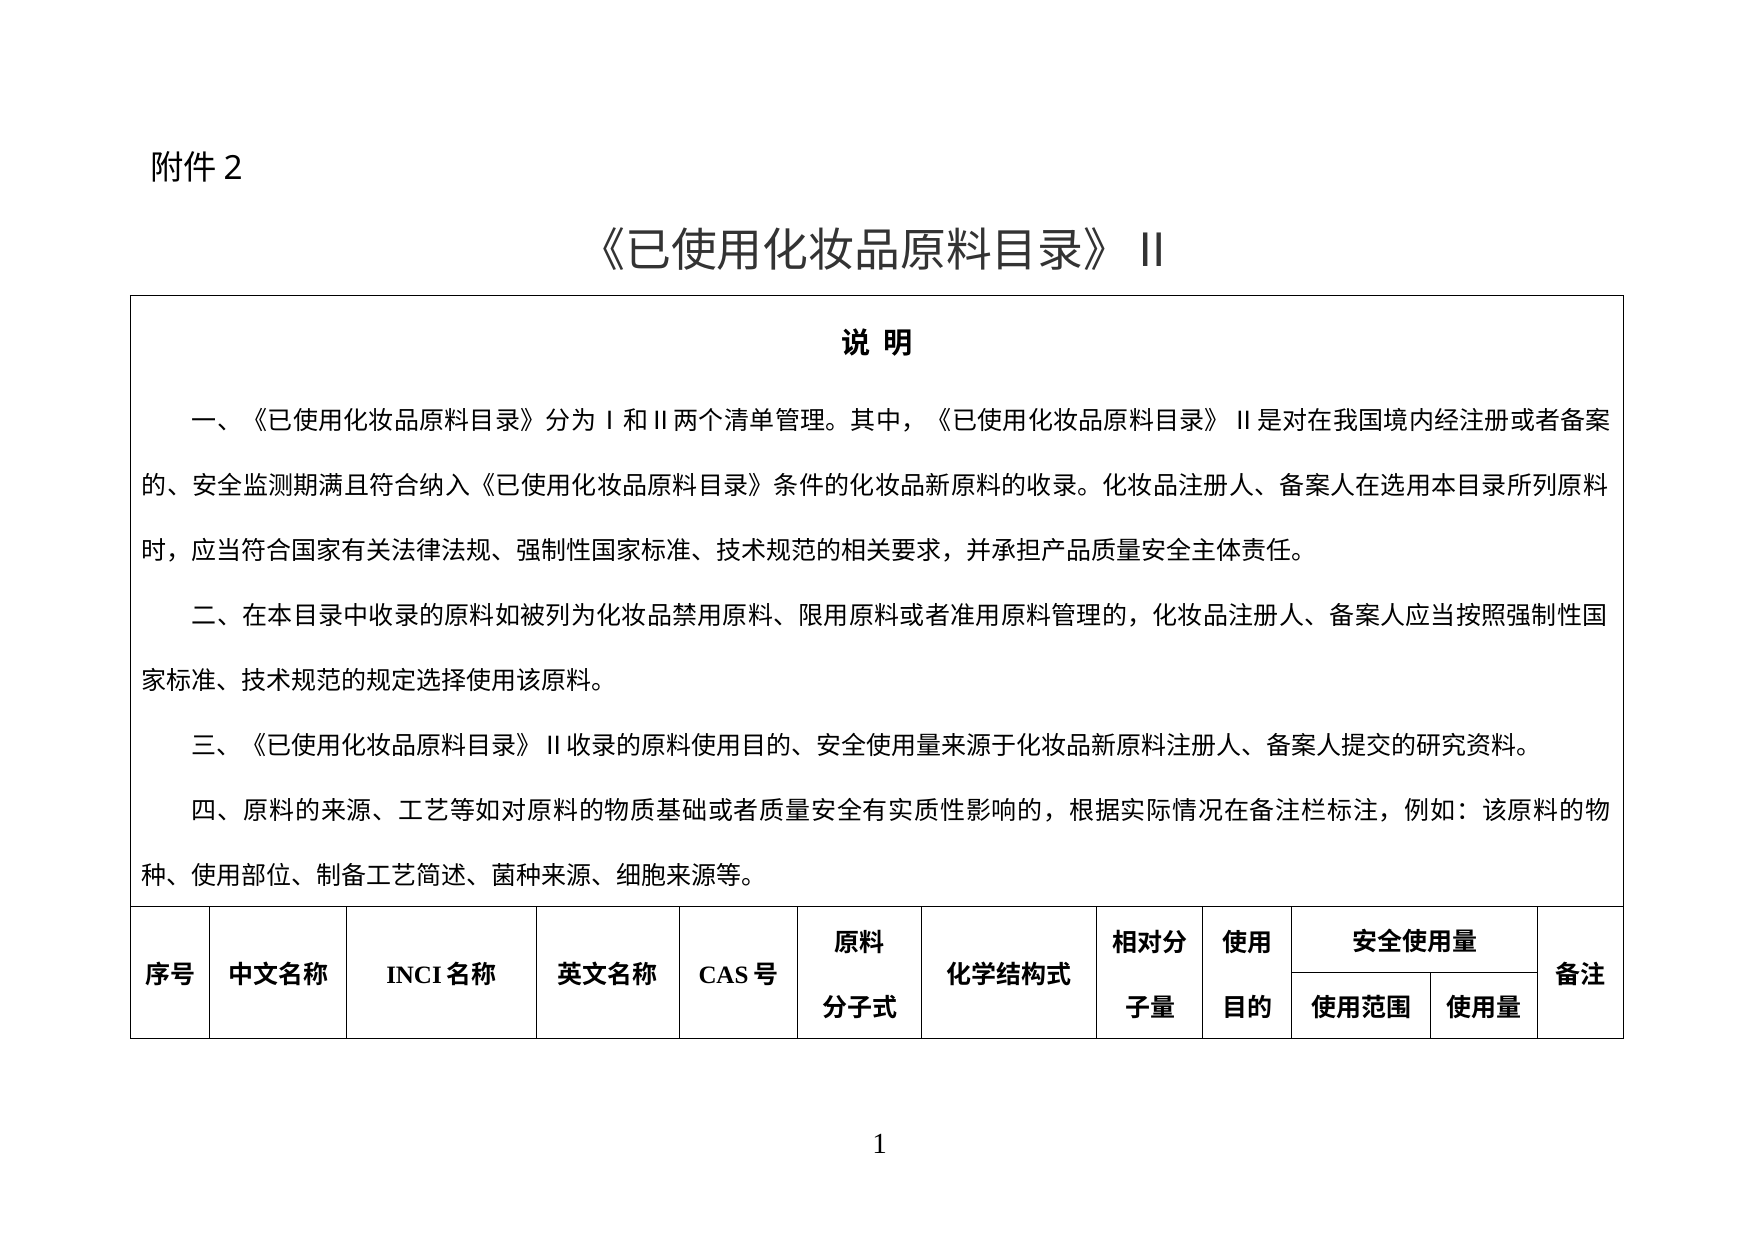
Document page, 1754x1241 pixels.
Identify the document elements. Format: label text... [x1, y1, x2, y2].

table_cell 备注 [1538, 907, 1623, 1038]
table_cell 中文名称 [210, 907, 346, 1038]
table_cell 相对分子量 [1097, 907, 1202, 1038]
table_cell 使用量 [1431, 973, 1537, 1038]
table_cell 使用范围 [1292, 973, 1430, 1038]
table_cell 使用目的 [1203, 907, 1291, 1038]
table_header 说 明 一、《已使用化妆品原料目录》分为Ⅰ和Ⅱ两个清单管理。其中，《已使用化妆品原料目录》Ⅱ是对在我国境内经注册或者备案的、安全监测期满且符合纳入《已使用化妆品原料目录》条件的化妆品新原料的收录。化妆品注册人、备案人在选用本目录所列原料时，应当符合国家有关法律法规、强制性国家标准、技术规范的相关要求，并承担产品质量安全主体责任。 二、在本目录中收录的原料如被列为化妆品禁用原料、限用原料或者准用原料管理的，化妆品注册人、备案人应当按照强制性国家标准、技术规范的规定选择使用该原料。 三、《已使用化妆品原料目录》Ⅱ收录的原料使用目的、安全使用量来源于化妆品新原料注册人、备案人提交的研究资料。 四、原料的来源、工艺等如对原料的物质基础或者质量安全有实质性影响的，根据实际情况在备注栏标注，例如：该原料的物种、使用部位、制备工艺简述、菌种来源、细胞来源等。 [131, 296, 1623, 906]
table_cell 序号 [131, 907, 209, 1038]
subtitle 《已使用化妆品原料目录》Ⅱ [150, 198, 1604, 295]
table_cell INCI名称 [347, 907, 536, 1038]
table_cell CAS号 [680, 907, 797, 1038]
table_cell 原料 分子式 [798, 907, 921, 1038]
text 附件2 [150, 133, 1604, 198]
table_cell 化学结构式 [922, 907, 1096, 1038]
table_cell 英文名称 [537, 907, 679, 1038]
table_cell 安全使用量 [1292, 907, 1537, 972]
